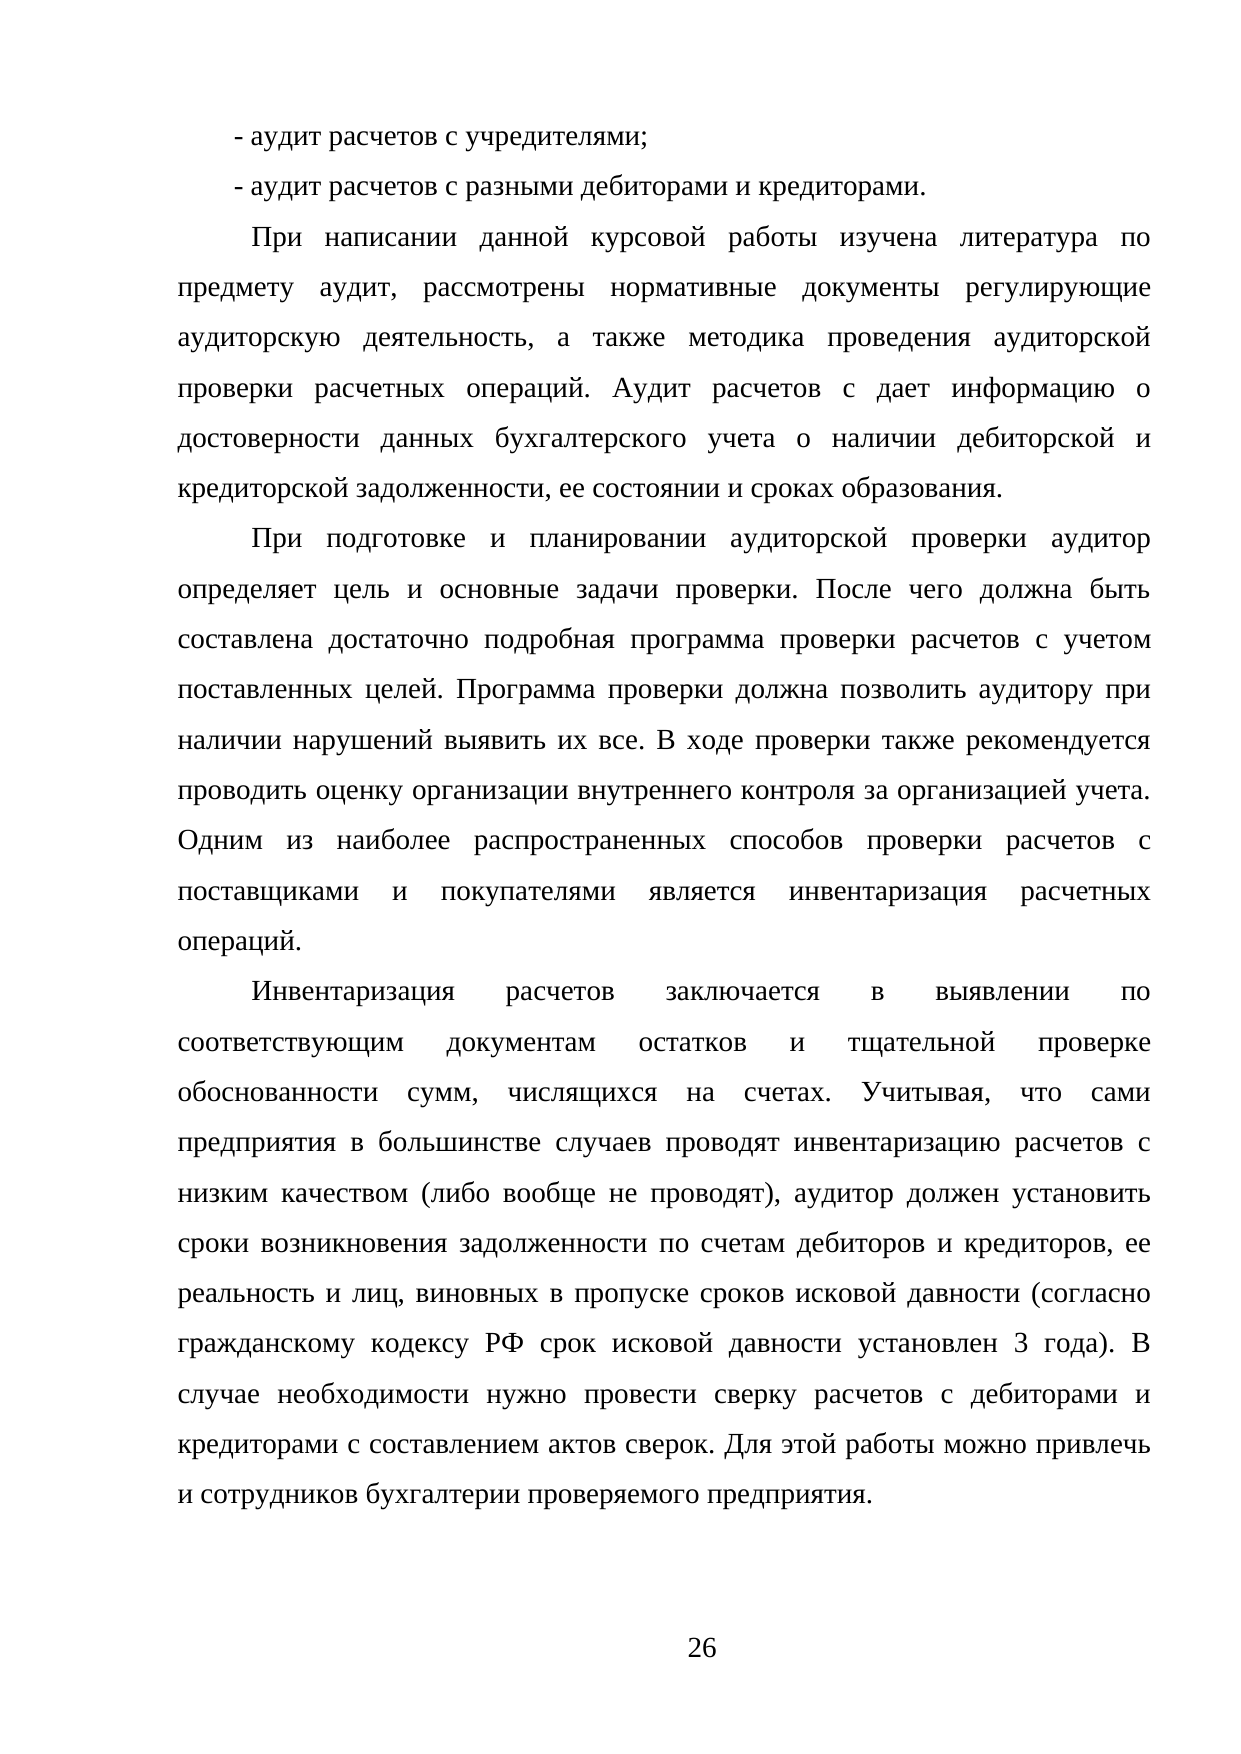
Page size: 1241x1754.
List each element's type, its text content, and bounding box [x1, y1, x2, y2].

text - аудит расчетов с разными дебиторами и кредиторами. [177, 168, 1152, 202]
text - аудит расчетов с учредителями; [177, 118, 1152, 152]
text При подготовке и планировании аудиторской проверки аудитор определяет цель и основные задачи проверки. После чего должна быть составлена достаточно подробная программа проверки расчетов с учетом поставленных целей. Программа проверки должна позволить аудитору при наличии нарушений выявить их все. В ходе проверки также рекомендуется проводить оценку организации внутреннего контроля за организацией учета. Одним из наиболее распространенных способов проверки расчетов с поставщиками и покупателями является инвентаризация расчетных операций. [177, 521, 1152, 957]
text Инвентаризация расчетов заключается в выявлении по соответствующим документам остатков и тщательной проверке обоснованности сумм, числящихся на счетах. Учитывая, что сами предприятия в большинстве случаев проводят инвентаризацию расчетов с низким качеством (либо вообще не проводят), аудитор должен установить сроки возникновения задолженности по счетам дебиторов и кредиторов, ее реальность и лиц, виновных в пропуске сроков исковой давности (согласно гражданскому кодексу РФ срок исковой давности установлен 3 года). В случае необходимости нужно провести сверку расчетов с дебиторами и кредиторами с составлением актов сверок. Для этой работы можно привлечь и сотрудников бухгалтерии проверяемого предприятия. [177, 973, 1152, 1510]
text При написании данной курсовой работы изучена литература по предмету аудит, рассмотрены нормативные документы регулирующие аудиторскую деятельность, а также методика проведения аудиторской проверки расчетных операций. Аудит расчетов с дает информацию о достоверности данных бухгалтерского учета о наличии дебиторской и кредиторской задолженности, ее состоянии и сроках образования. [177, 219, 1152, 504]
